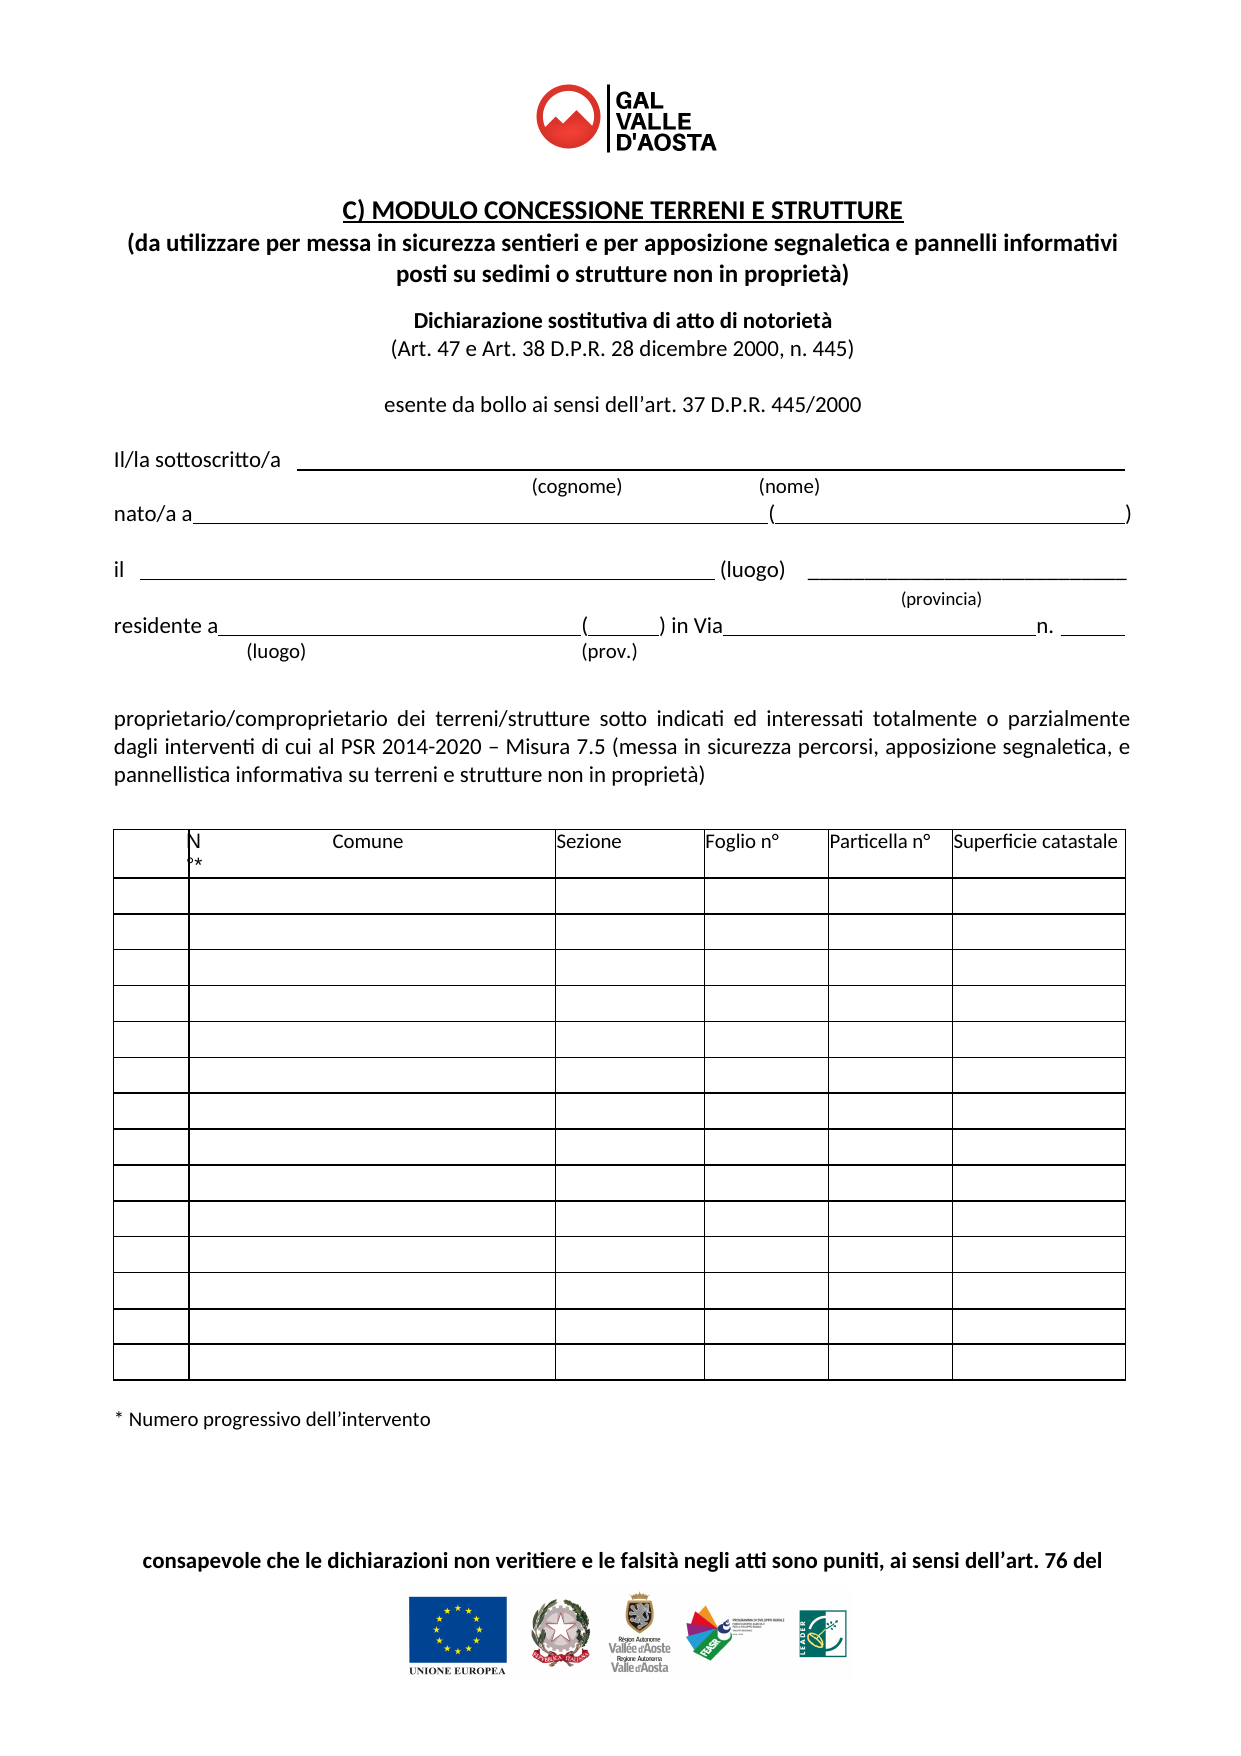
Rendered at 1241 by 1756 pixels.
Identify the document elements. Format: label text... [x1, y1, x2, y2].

table_cell [705, 879, 828, 913]
table_cell [953, 1202, 1125, 1236]
table_cell [705, 1130, 828, 1164]
table_cell [953, 1237, 1125, 1272]
text (da utilizzare per messa in sicurezza sentieri e per apposizione segnaletica e pannelli informativi posti su sedimi o strutture non in proprietà) [114, 228, 1132, 289]
table_cell [953, 915, 1125, 949]
table_cell [705, 1166, 828, 1200]
table_cell [556, 1166, 704, 1200]
table_cell [556, 1345, 704, 1379]
table_cell [114, 1022, 188, 1057]
table_cell [953, 1094, 1125, 1128]
table_cell [556, 915, 704, 949]
table_cell [705, 1094, 828, 1128]
table_cell [829, 1130, 952, 1164]
table_cell [556, 1310, 704, 1343]
table_cell [114, 1345, 188, 1379]
text esente da bollo ai sensi dell’art. 37 D.P.R. 445/2000 [114, 390, 1132, 418]
text (Art. 47 e Art. 38 D.P.R. 28 dicembre 2000, n. 445) [114, 334, 1132, 362]
table_cell [114, 1094, 188, 1128]
table_cell [705, 1237, 828, 1272]
table_header Superficie catastale [953, 830, 1125, 877]
subtitle Dichiarazione sostitutiva di atto di notorietà [114, 306, 1132, 334]
table_header N°* [114, 830, 188, 877]
table_cell [556, 1130, 704, 1164]
table_cell [190, 879, 555, 913]
table_cell [705, 1058, 828, 1092]
table_cell [114, 1273, 188, 1308]
table_cell [114, 879, 188, 913]
table_cell [829, 1058, 952, 1092]
table_cell [705, 986, 828, 1021]
table_cell [190, 1094, 555, 1128]
table_cell [705, 915, 828, 949]
table_header Foglio n° [705, 830, 828, 877]
table_cell [829, 1202, 952, 1236]
table_header Sezione [556, 830, 704, 877]
table_cell [829, 1310, 952, 1343]
table_cell [953, 986, 1125, 1021]
table_cell [556, 1094, 704, 1128]
table_cell [953, 950, 1125, 985]
table_cell [705, 1273, 828, 1308]
table_cell [190, 1345, 555, 1379]
table_cell [829, 1237, 952, 1272]
table_cell [953, 1166, 1125, 1200]
text nato/a a ( ) [114, 499, 1132, 527]
table_cell [953, 1345, 1125, 1379]
table_cell [556, 879, 704, 913]
table_cell [190, 1058, 555, 1092]
table_cell [829, 879, 952, 913]
table_cell [114, 1130, 188, 1164]
table_cell [953, 1130, 1125, 1164]
table_header Particella n° [829, 830, 952, 877]
text residente a ( ) in Via n. (luogo) (prov.) [114, 611, 1132, 664]
table_cell [556, 1022, 704, 1057]
text proprietario/comproprietario dei terreni/strutture sotto indicati ed interessati totalmente o parzialmente dagli interventi di cui al PSR 2014-2020 – Misura 7.5 (messa in sicurezza percorsi, apposizione segnaletica, e pannellistica informativa su terreni e strutture non in proprietà) [114, 704, 1132, 788]
table_cell [705, 1022, 828, 1057]
table_cell [114, 915, 188, 949]
text (cognome) (nome) [114, 473, 1132, 499]
table_cell [705, 1202, 828, 1236]
table_cell [953, 1022, 1125, 1057]
table_cell [114, 1166, 188, 1200]
table_cell [114, 1202, 188, 1236]
table_header Comune [190, 830, 555, 877]
table_cell [190, 950, 555, 985]
table_cell [829, 950, 952, 985]
text il (luogo) ____________________________ (provincia) [114, 555, 1132, 611]
table_cell [190, 1310, 555, 1343]
table_cell [190, 1166, 555, 1200]
table_cell [114, 986, 188, 1021]
text Il/la sottoscritto/a [114, 445, 1132, 473]
text C) MODULO CONCESSIONE TERRENI E STRUTTURE [114, 193, 1132, 226]
table_cell [114, 1310, 188, 1343]
table_cell [114, 950, 188, 985]
table_cell [114, 1058, 188, 1092]
table_cell [705, 1310, 828, 1343]
table_cell [829, 915, 952, 949]
table_cell [190, 915, 555, 949]
table_cell [114, 1237, 188, 1272]
table_cell [190, 1237, 555, 1272]
table_cell [829, 1022, 952, 1057]
table_cell [829, 1273, 952, 1308]
table_cell [829, 986, 952, 1021]
table_cell [953, 1058, 1125, 1092]
table_cell [190, 1273, 555, 1308]
table_cell [190, 986, 555, 1021]
table_cell [556, 1202, 704, 1236]
table_cell [556, 1058, 704, 1092]
table_cell [953, 879, 1125, 913]
table_cell [556, 950, 704, 985]
table_cell [556, 986, 704, 1021]
table_cell [705, 950, 828, 985]
table_cell [705, 1345, 828, 1379]
table_cell [556, 1237, 704, 1272]
text * Numero progressivo dell’intervento [114, 1406, 1132, 1432]
table_cell [829, 1094, 952, 1128]
picture [401, 1587, 854, 1681]
table_cell [953, 1310, 1125, 1343]
table_cell [190, 1130, 555, 1164]
table_cell [953, 1273, 1125, 1308]
table_cell [190, 1022, 555, 1057]
picture [534, 75, 721, 159]
table_cell [556, 1273, 704, 1308]
table_cell [190, 1202, 555, 1236]
table_cell [829, 1166, 952, 1200]
table_cell [829, 1345, 952, 1379]
